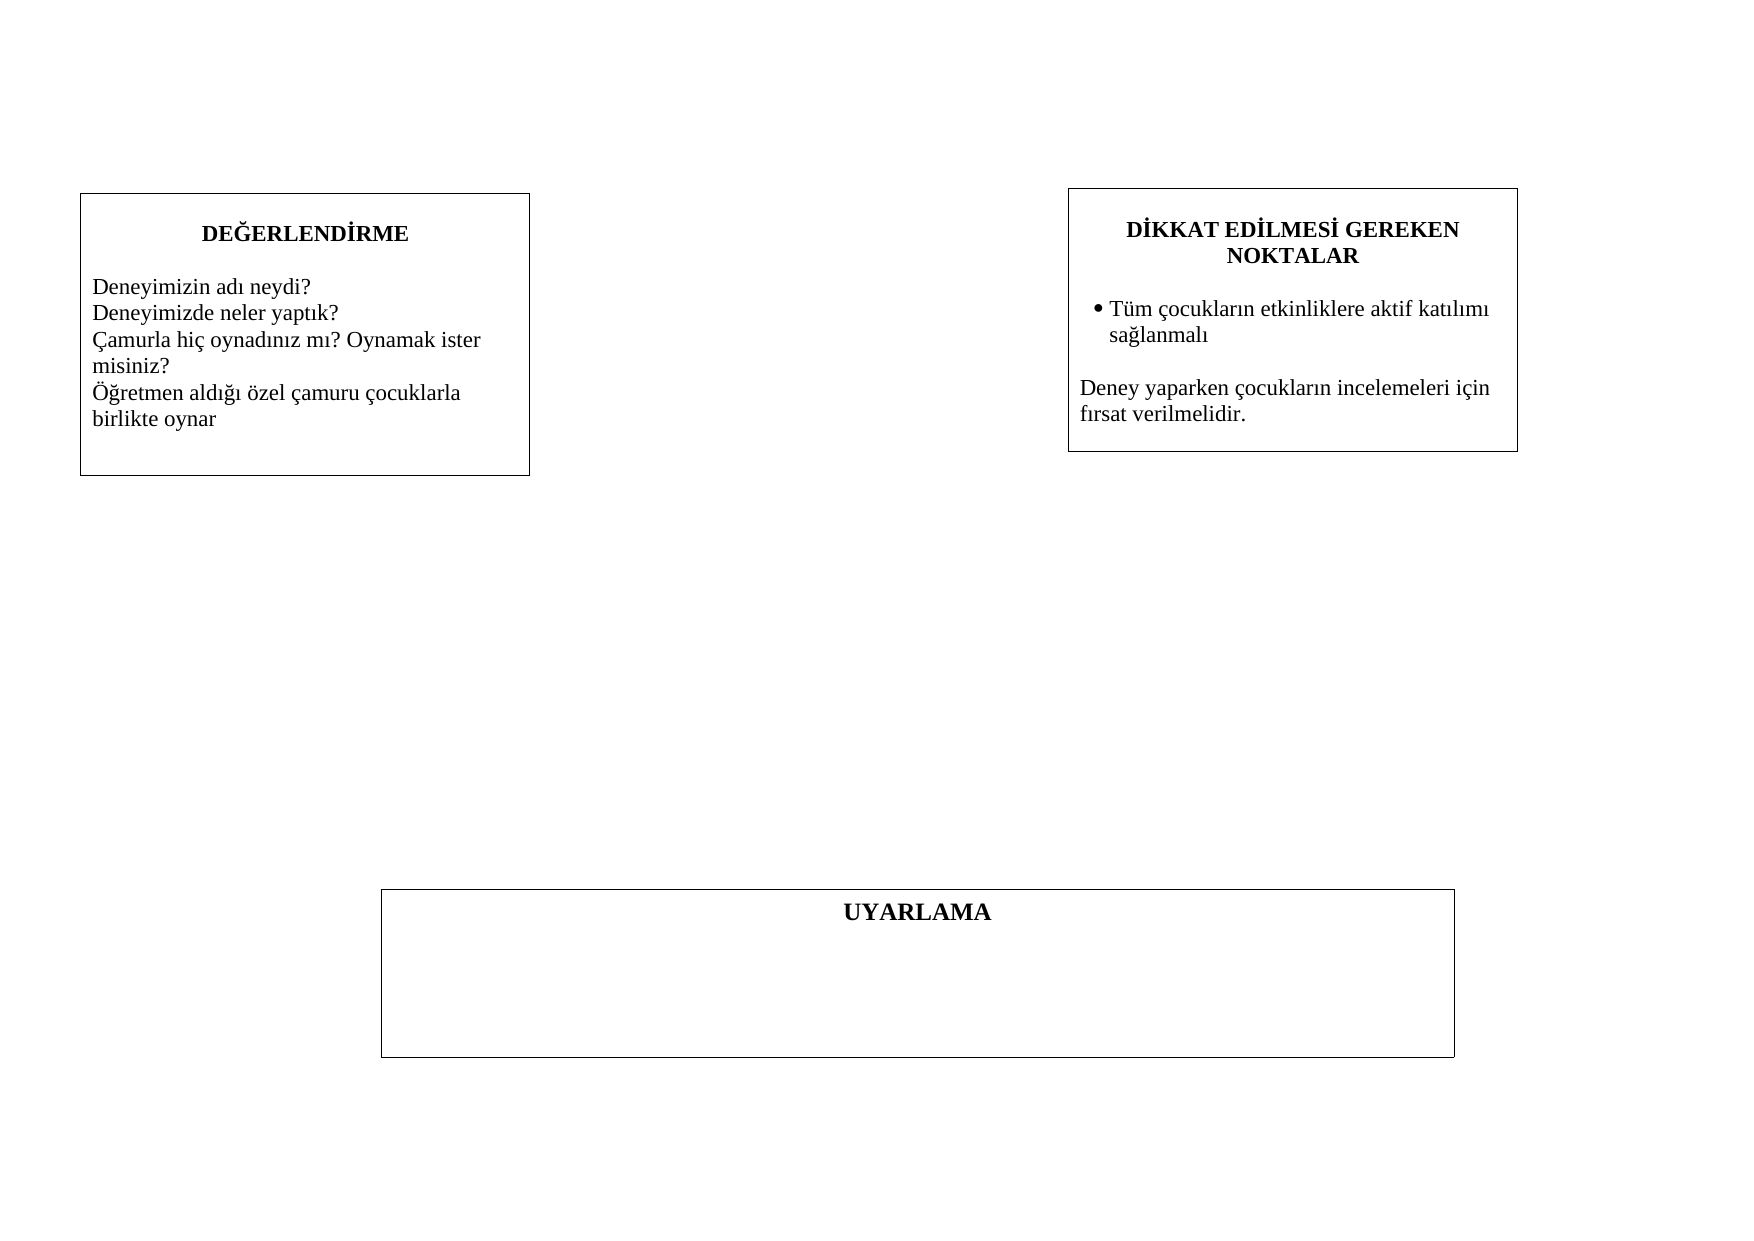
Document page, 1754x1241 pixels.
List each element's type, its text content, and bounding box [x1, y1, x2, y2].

table_header DİKKAT EDİLMESİ GEREKEN NOKTALAR Tüm çocukların etkinliklere aktif katılımı sağlanmalı Deney yaparken çocukların incelemeleri için fırsat verilmelidir. [1069, 189, 1517, 451]
table_header DEĞERLENDİRME Deneyimizin adı neydi? Deneyimizde neler yaptık? Çamurla hiç oynadınız mı? Oynamak ister misiniz? Öğretmen aldığı özel çamuru çocuklarla birlikte oynar [81, 194, 529, 474]
